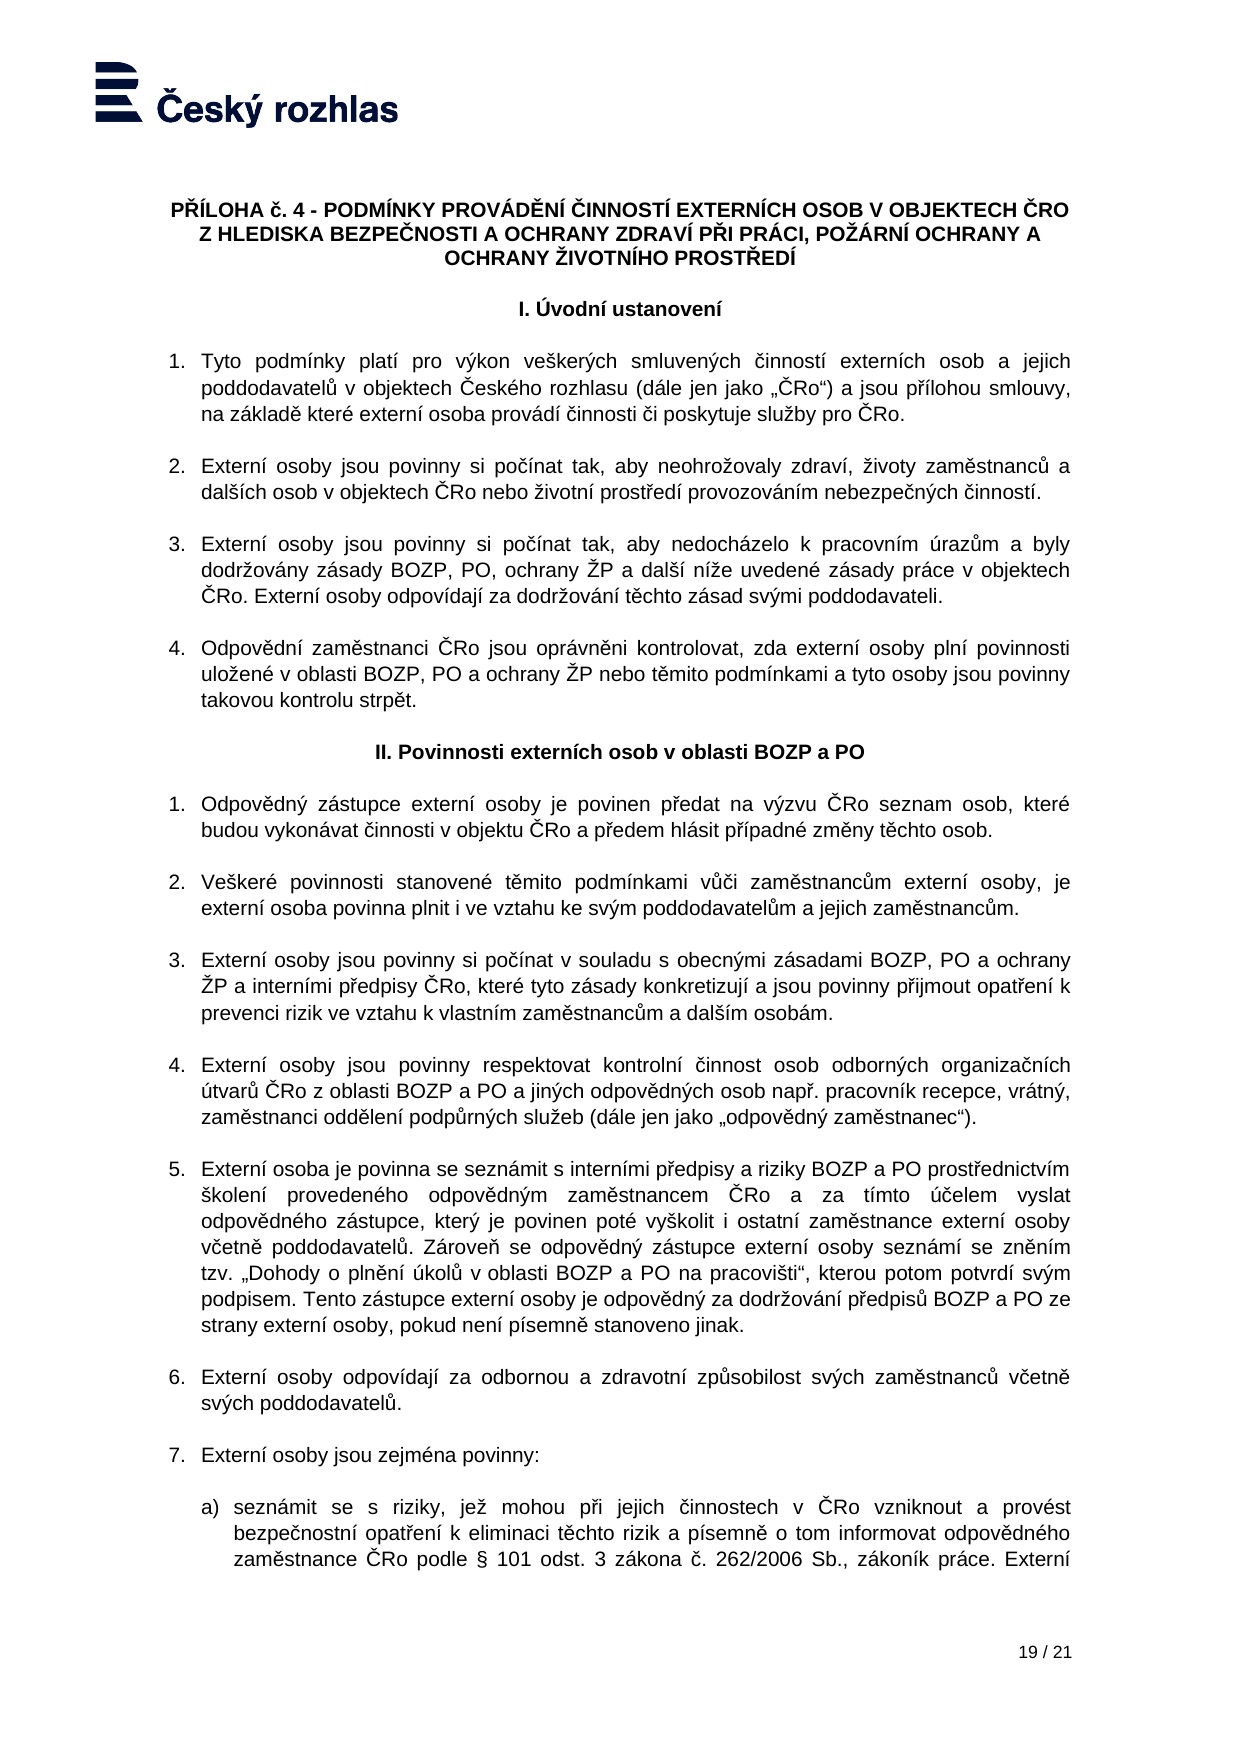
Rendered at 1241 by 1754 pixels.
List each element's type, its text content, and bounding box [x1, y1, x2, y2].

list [201, 1494, 1072, 1572]
list Externí osoby jsou povinny si počínat tak, aby nedocházelo k pracovním úrazům a byly dodržovány zásady BOZP, PO, ochrany ŽP a další níže uvedené zásady práce v objektech ČRo. Externí osoby odpovídají za dodržování těchto zásad svými poddodavateli. [168, 530, 1072, 608]
subtitle Úvodní ustanovení [168, 296, 1072, 322]
picture [95, 62, 398, 128]
list Externí osoby jsou zejména povinny: [168, 1442, 1072, 1468]
list Tyto podmínky platí pro výkon veškerých smluvených činností externích osob a jejich poddodavatelů v objektech Českého rozhlasu (dále jen jako „ČRo“) a jsou přílohou smlouvy, na základě které externí osoba provádí činnosti či poskytuje služby pro ČRo. [168, 348, 1072, 426]
list Externí osoby jsou povinny si počínat tak, aby neohrožovaly zdraví, životy zaměstnanců a dalších osob v objektech ČRo nebo životní prostředí provozováním nebezpečných činností. [168, 452, 1072, 504]
text PŘÍLOHA č. 4 - Podmínky provádění činností externích osob v objektech ČRo z hlediska bezpečnosti a ochrany zdraví při práci, požární ochrany a ochrany životního prostředí [168, 198, 1072, 270]
list Odpovědní zaměstnanci ČRo jsou oprávněni kontrolovat, zda externí osoby plní povinnosti uložené v oblasti BOZP, PO a ochrany ŽP nebo těmito podmínkami a tyto osoby jsou povinny takovou kontrolu strpět. [168, 634, 1072, 713]
list Externí osoby jsou povinny respektovat kontrolní činnost osob odborných organizačních útvarů ČRo z oblasti BOZP a PO a jiných odpovědných osob např. pracovník recepce, vrátný, zaměstnanci oddělení podpůrných služeb (dále jen jako „odpovědný zaměstnanec“). [168, 1051, 1072, 1129]
list Externí osoby jsou povinny si počínat v souladu s obecnými zásadami BOZP, PO a ochrany ŽP a interními předpisy ČRo, které tyto zásady konkretizují a jsou povinny přijmout opatření k prevenci rizik ve vztahu k vlastním zaměstnancům a dalším osobám. [168, 947, 1072, 1025]
list Externí osoby odpovídají za odbornou a zdravotní způsobilost svých zaměstnanců včetně svých poddodavatelů. [168, 1364, 1072, 1416]
list Odpovědný zástupce externí osoby je povinen předat na výzvu ČRo seznam osob, které budou vykonávat činnosti v objektu ČRo a předem hlásit případné změny těchto osob. [168, 791, 1072, 843]
list Externí osoba je povinna se seznámit s interními předpisy a riziky BOZP a PO prostřednictvím školení provedeného odpovědným zaměstnancem ČRo a za tímto účelem vyslat odpovědného zástupce, který je povinen poté vyškolit i ostatní zaměstnance externí osoby včetně poddodavatelů. Zároveň se odpovědný zástupce externí osoby seznámí se zněním tzv. „Dohody o plnění úkolů v oblasti BOZP a PO na pracovišti“, kterou potom potvrdí svým podpisem. Tento zástupce externí osoby je odpovědný za dodržování předpisů BOZP a PO ze strany externí osoby, pokud není písemně stanoveno jinak. [168, 1155, 1072, 1338]
subtitle Povinnosti externích osob v oblasti BOZP a PO [168, 739, 1072, 765]
list Veškeré povinnosti stanovené těmito podmínkami vůči zaměstnancům externí osoby, je externí osoba povinna plnit i ve vztahu ke svým poddodavatelům a jejich zaměstnancům. [168, 869, 1072, 921]
